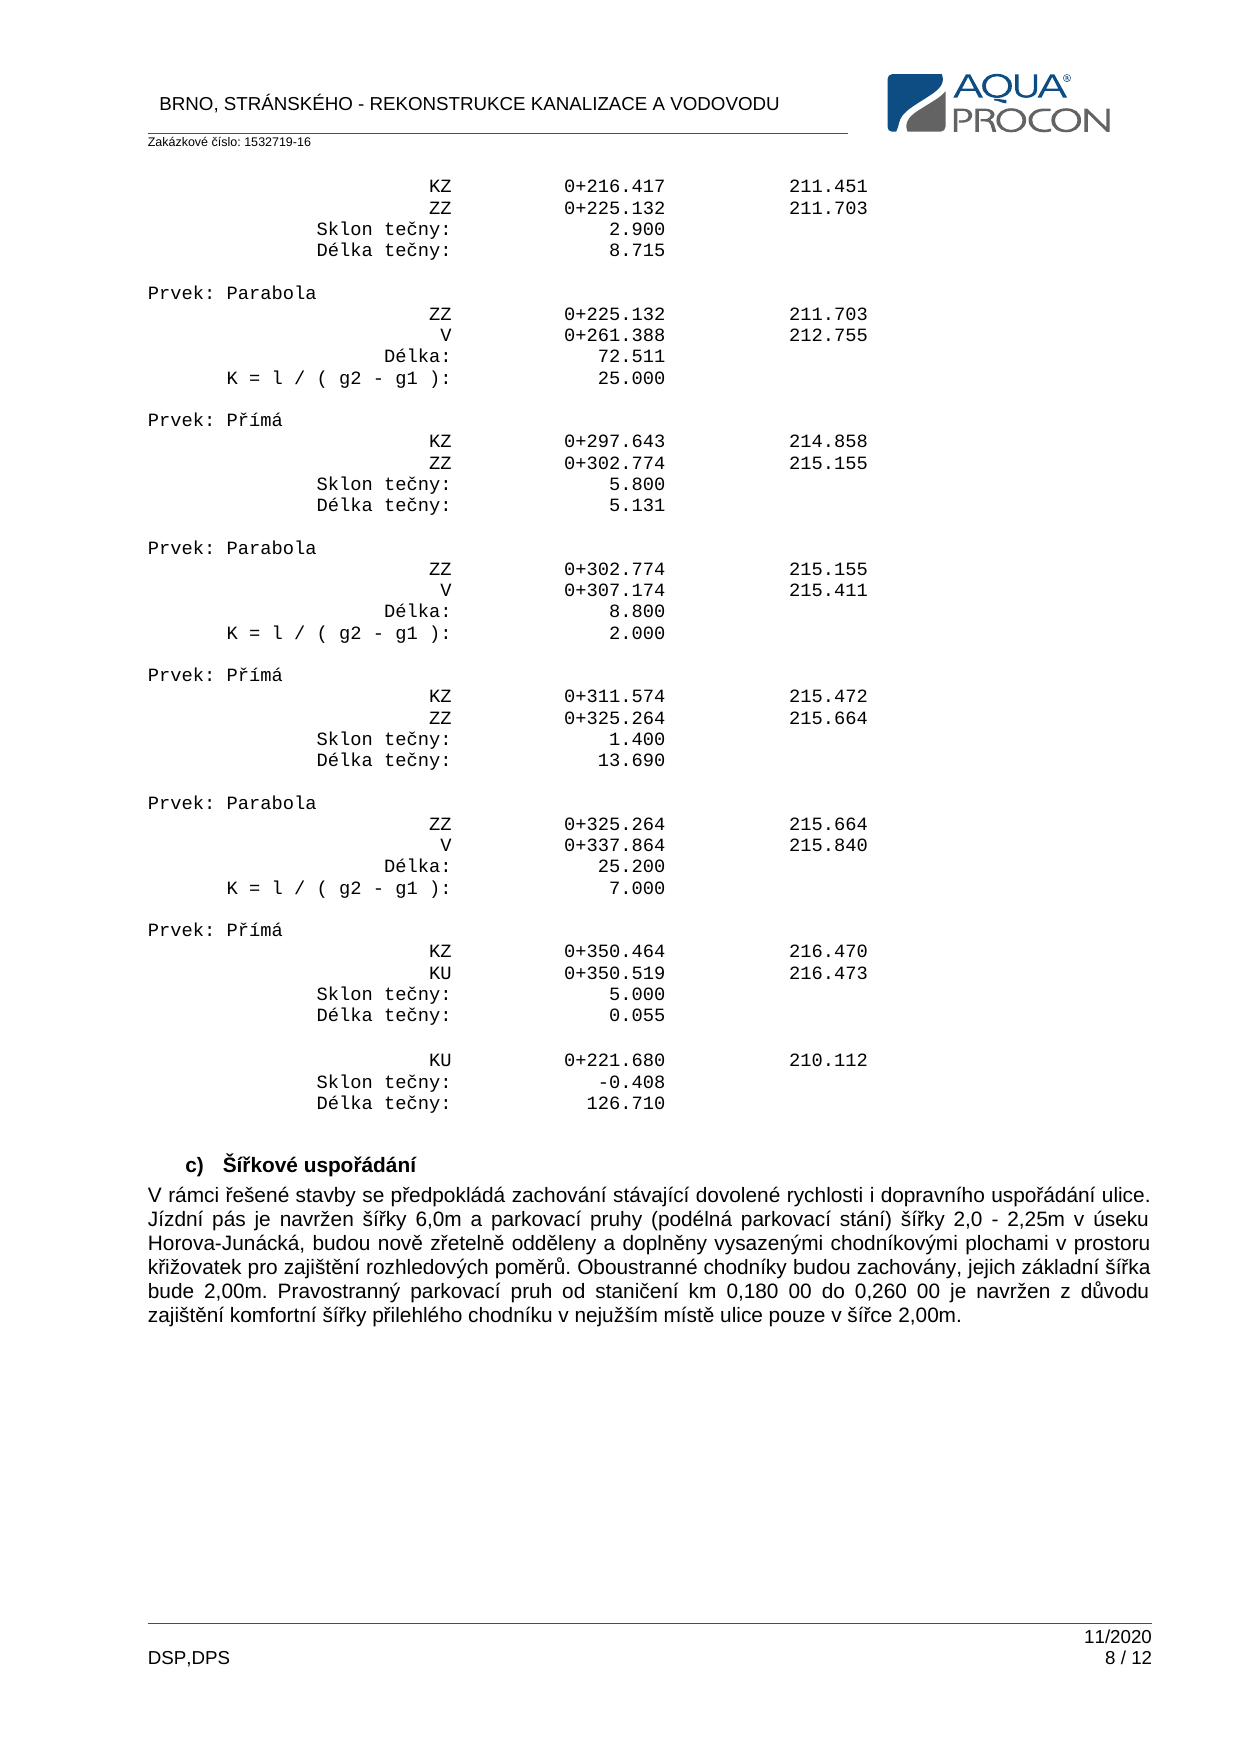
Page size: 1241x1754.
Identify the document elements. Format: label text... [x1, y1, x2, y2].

text KZ 0+297.643 214.858 [148, 432, 1152, 453]
text Sklon tečny: 5.800 [148, 475, 1152, 496]
text KZ 0+311.574 215.472 [148, 687, 1152, 708]
text ZZ 0+302.774 215.155 [148, 560, 1152, 581]
text V rámci řešené stavby se předpokládá zachování stávající dovolené rychlosti i dopravního uspořádání ulice. Jízdní pás je navržen šířky 6,0m a parkovací pruhy (podélná parkovací stání) šířky 2,0 - 2,25m v úseku Horova-Junácká, budou nově zřetelně odděleny a doplněny vysazenými chodníkovými plochami v prostoru křižovatek pro zajištění rozhledových poměrů. Oboustranné chodníky budou zachovány, jejich základní šířka bude 2,00m. Pravostranný parkovací pruh od staničení km 0,180 00 do 0,260 00 je navržen z důvodu zajištění komfortní šířky přilehlého chodníku v nejužším místě ulice pouze v šířce 2,00m. [148, 1183, 1152, 1326]
text KZ 0+350.464 216.470 [148, 942, 1152, 963]
text ZZ 0+225.132 211.703 [148, 198, 1152, 220]
text K = l / ( g2 - g1 ): 2.000 [148, 623, 1152, 645]
text Sklon tečny: -0.408 [148, 1072, 1152, 1094]
text Sklon tečny: 2.900 [148, 220, 1152, 241]
text ZZ 0+302.774 215.155 [148, 453, 1152, 475]
text ZZ 0+325.264 215.664 [148, 815, 1152, 836]
text Délka: 25.200 [148, 857, 1152, 878]
text Délka tečny: 13.690 [148, 751, 1152, 772]
text Prvek: Parabola [148, 793, 1152, 815]
text Prvek: Přímá [148, 921, 1152, 942]
text V 0+337.864 215.840 [148, 836, 1152, 857]
text Prvek: Přímá [148, 411, 1152, 432]
text ZZ 0+225.132 211.703 [148, 305, 1152, 326]
text Prvek: Parabola [148, 283, 1152, 305]
text Délka: 8.800 [148, 602, 1152, 623]
text V 0+261.388 212.755 [148, 326, 1152, 347]
text ZZ 0+325.264 215.664 [148, 708, 1152, 730]
text KU 0+350.519 216.473 [148, 963, 1152, 985]
text Délka tečny: 8.715 [148, 241, 1152, 262]
text Prvek: Parabola [148, 538, 1152, 560]
text KZ 0+216.417 211.451 [148, 177, 1152, 198]
subtitle Šířkové uspořádání [185, 1152, 1152, 1176]
text K = l / ( g2 - g1 ): 7.000 [148, 878, 1152, 900]
text Sklon tečny: 5.000 [148, 985, 1152, 1006]
text KU 0+221.680 210.112 [148, 1051, 1152, 1072]
text V 0+307.174 215.411 [148, 581, 1152, 602]
text K = l / ( g2 - g1 ): 25.000 [148, 368, 1152, 390]
text Prvek: Přímá [148, 666, 1152, 687]
text Délka tečny: 126.710 [148, 1094, 1152, 1115]
text Délka tečny: 0.055 [148, 1006, 1152, 1027]
text Délka: 72.511 [148, 347, 1152, 368]
text Délka tečny: 5.131 [148, 496, 1152, 517]
text Sklon tečny: 1.400 [148, 730, 1152, 751]
